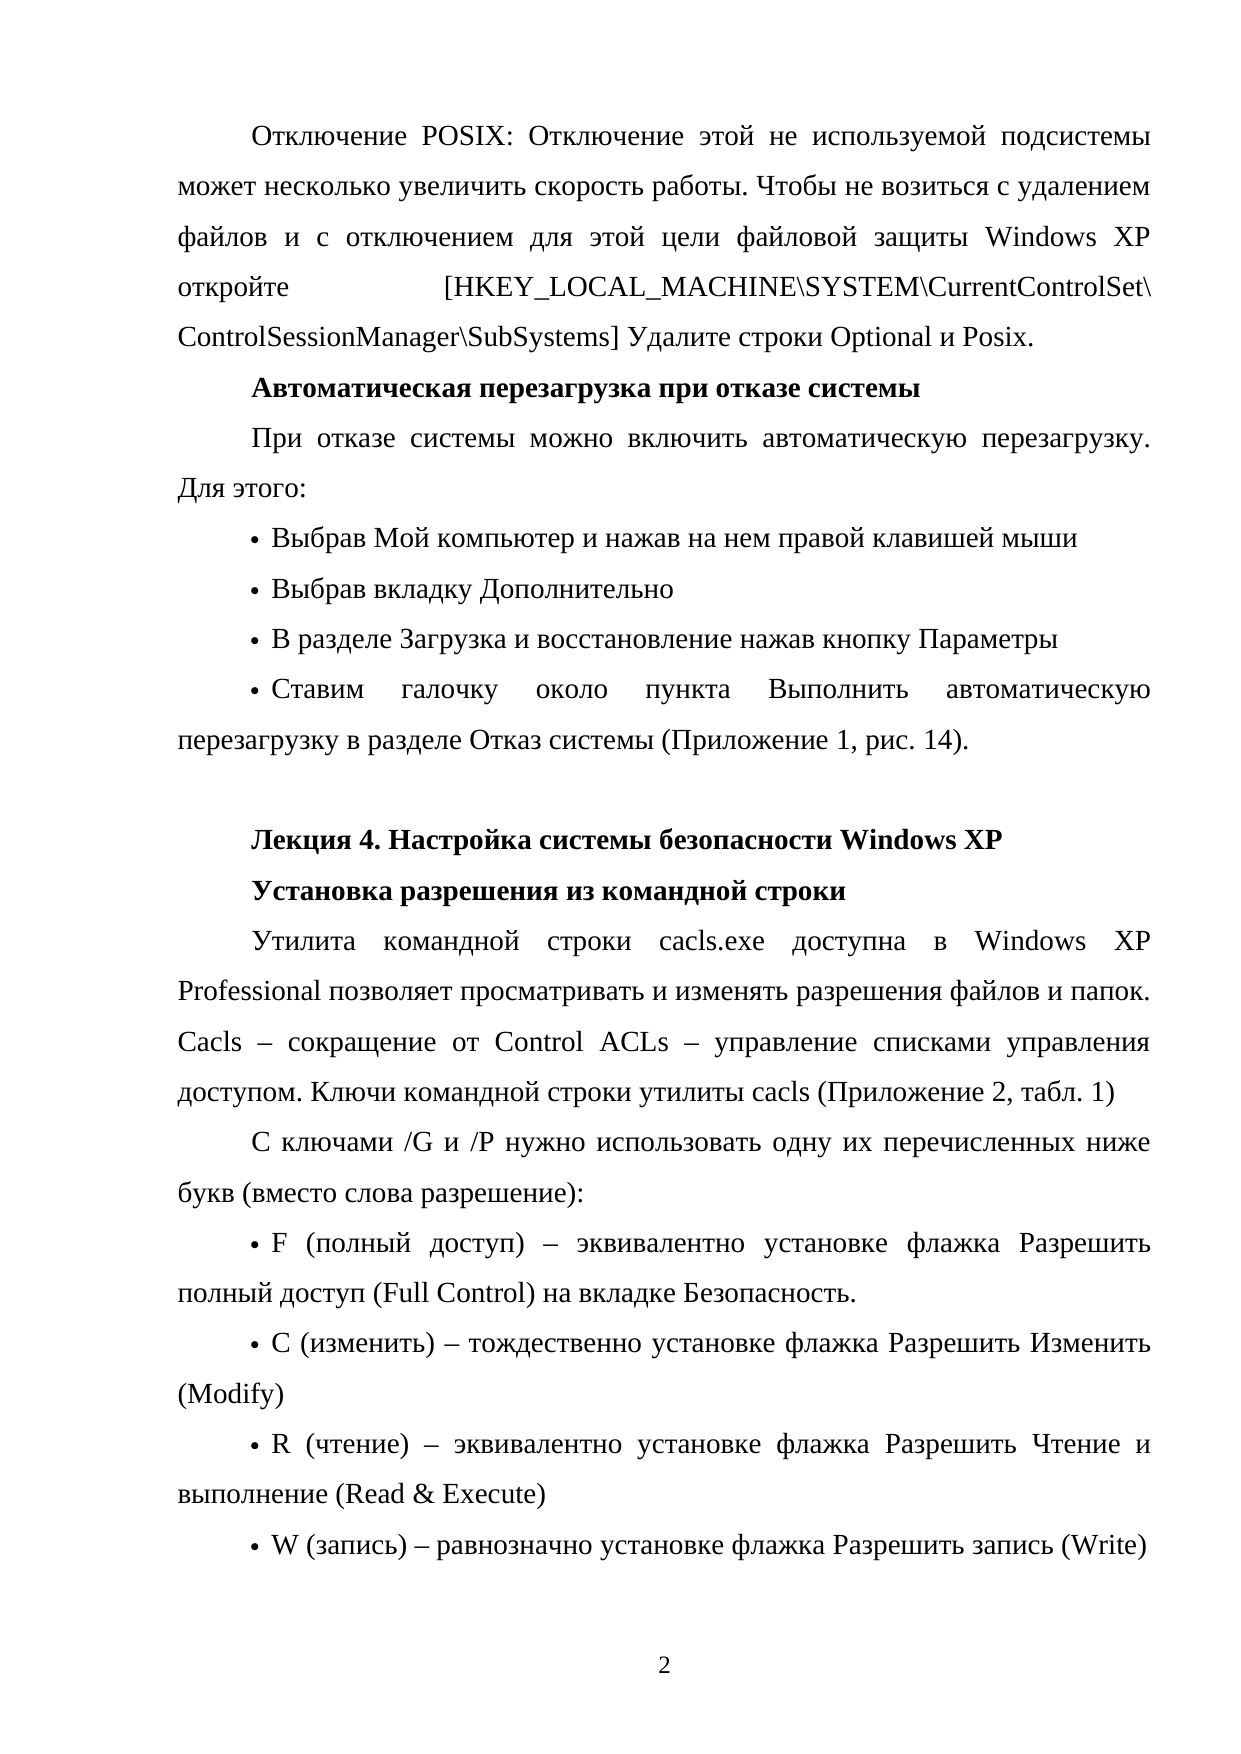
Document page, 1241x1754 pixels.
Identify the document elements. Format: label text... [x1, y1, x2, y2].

list R (чтение) – эквивалентно установке флажка Разрешить Чтение и выполнение (Read & Execute) [177, 1426, 1152, 1510]
list W (запись) – равнозначно установке флажка Разрешить запись (Write) [177, 1527, 1152, 1560]
list F (полный доступ) – эквивалентно установке флажка Разрешить полный доступ (Full Control) на вкладке Безопасность. [177, 1225, 1152, 1309]
text Утилита командной строки cacls.exe доступна в Windows XP Professional позволяет просматривать и изменять разрешения файлов и папок. Cacls – сокращение от Control ACLs – управление списками управления доступом. Ключи командной строки утилиты cacls (Приложение 2, табл. 1) [177, 923, 1152, 1108]
text С ключами /G и /P нужно использовать одну их перечисленных ниже букв (вместо слова разрешение): [177, 1124, 1152, 1208]
text Автоматическая перезагрузка при отказе системы [177, 370, 1152, 403]
text Отключение POSIX: Отключение этой не используемой подсистемы может несколько увеличить скорость работы. Чтобы не возиться с удалением файлов и с отключением для этой цели файловой защиты Windows XP откройте [HKEY_LOCAL_MACHINE\SYSTEM\CurrentControlSet\ ControlSessionManager\SubSystems] Удалите строки Optional и Posix. [177, 118, 1152, 353]
list В разделе Загрузка и восстановление нажав кнопку Параметры [177, 621, 1152, 655]
text Лекция 4. Настройка системы безопасности Windows XP [177, 822, 1152, 856]
text При отказе системы можно включить автоматическую перезагрузку. Для этого: [177, 420, 1152, 504]
list Выбрав вкладку Дополнительно [177, 571, 1152, 604]
list C (изменить) – тождественно установке флажка Разрешить Изменить (Modify) [177, 1326, 1152, 1409]
text Установка разрешения из командной строки [177, 873, 1152, 906]
list Ставим галочку около пункта Выполнить автоматическую перезагрузку в разделе Отказ системы (Приложение 1, рис. 14). [177, 672, 1152, 755]
list Выбрав Мой компьютер и нажав на нем правой клавишей мыши [177, 521, 1152, 554]
